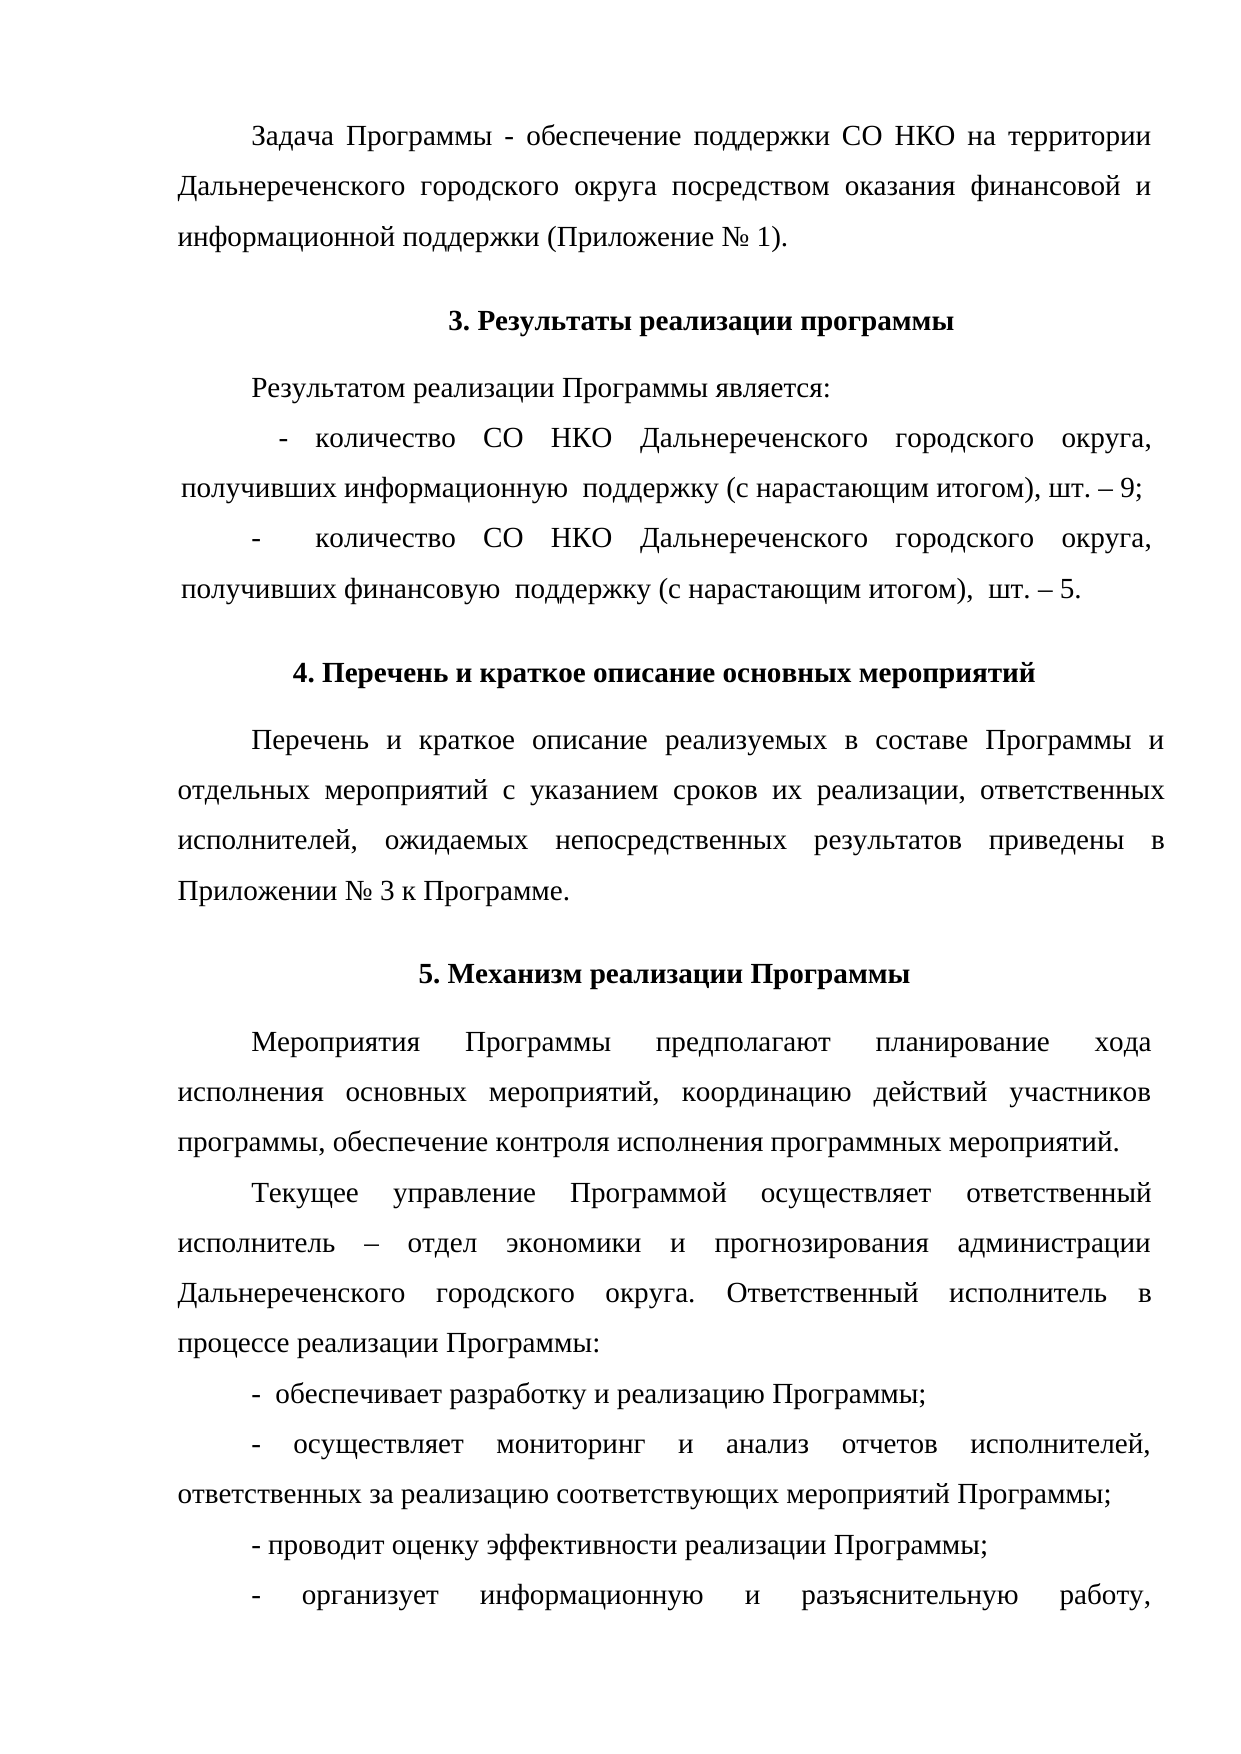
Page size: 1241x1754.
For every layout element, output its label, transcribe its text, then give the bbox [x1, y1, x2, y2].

text - осуществляет мониторинг и анализ отчетов исполнителей, ответственных за реализацию соответствующих мероприятий Программы; [177, 1426, 1152, 1510]
text 3. Результаты реализации программы [177, 303, 1152, 336]
text Задача Программы - обеспечение поддержки СО НКО на территории Дальнереченского городского округа посредством оказания финансовой и информационной поддержки (Приложение № 1). [177, 118, 1152, 252]
text 5. Механизм реализации Программы [177, 957, 1152, 990]
text Перечень и краткое описание реализуемых в составе Программы и отдельных мероприятий с указанием сроков их реализации, ответственных исполнителей, ожидаемых непосредственных результатов приведены в Приложении № 3 к Программе. [177, 722, 1166, 906]
text - проводит оценку эффективности реализации Программы; [177, 1527, 1152, 1560]
text Текущее управление Программой осуществляет ответственный исполнитель – отдел экономики и прогнозирования администрации Дальнереченского городского округа. Ответственный исполнитель в процессе реализации Программы: [177, 1175, 1152, 1359]
text - количество СО НКО Дальнереченского городского округа, получивших информационную поддержку (с нарастающим итогом), шт. – 9; [181, 420, 1152, 504]
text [177, 1577, 1152, 1611]
text 4. Перечень и краткое описание основных мероприятий [177, 655, 1152, 688]
text Результатом реализации Программы является: [181, 370, 1152, 403]
text - обеспечивает разработку и реализацию Программы; [177, 1376, 1152, 1409]
text - количество СО НКО Дальнереченского городского округа, получивших финансовую поддержку (с нарастающим итогом), шт. – 5. [181, 521, 1152, 604]
text Мероприятия Программы предполагают планирование хода исполнения основных мероприятий, координацию действий участников программы, обеспечение контроля исполнения программных мероприятий. [177, 1024, 1152, 1158]
